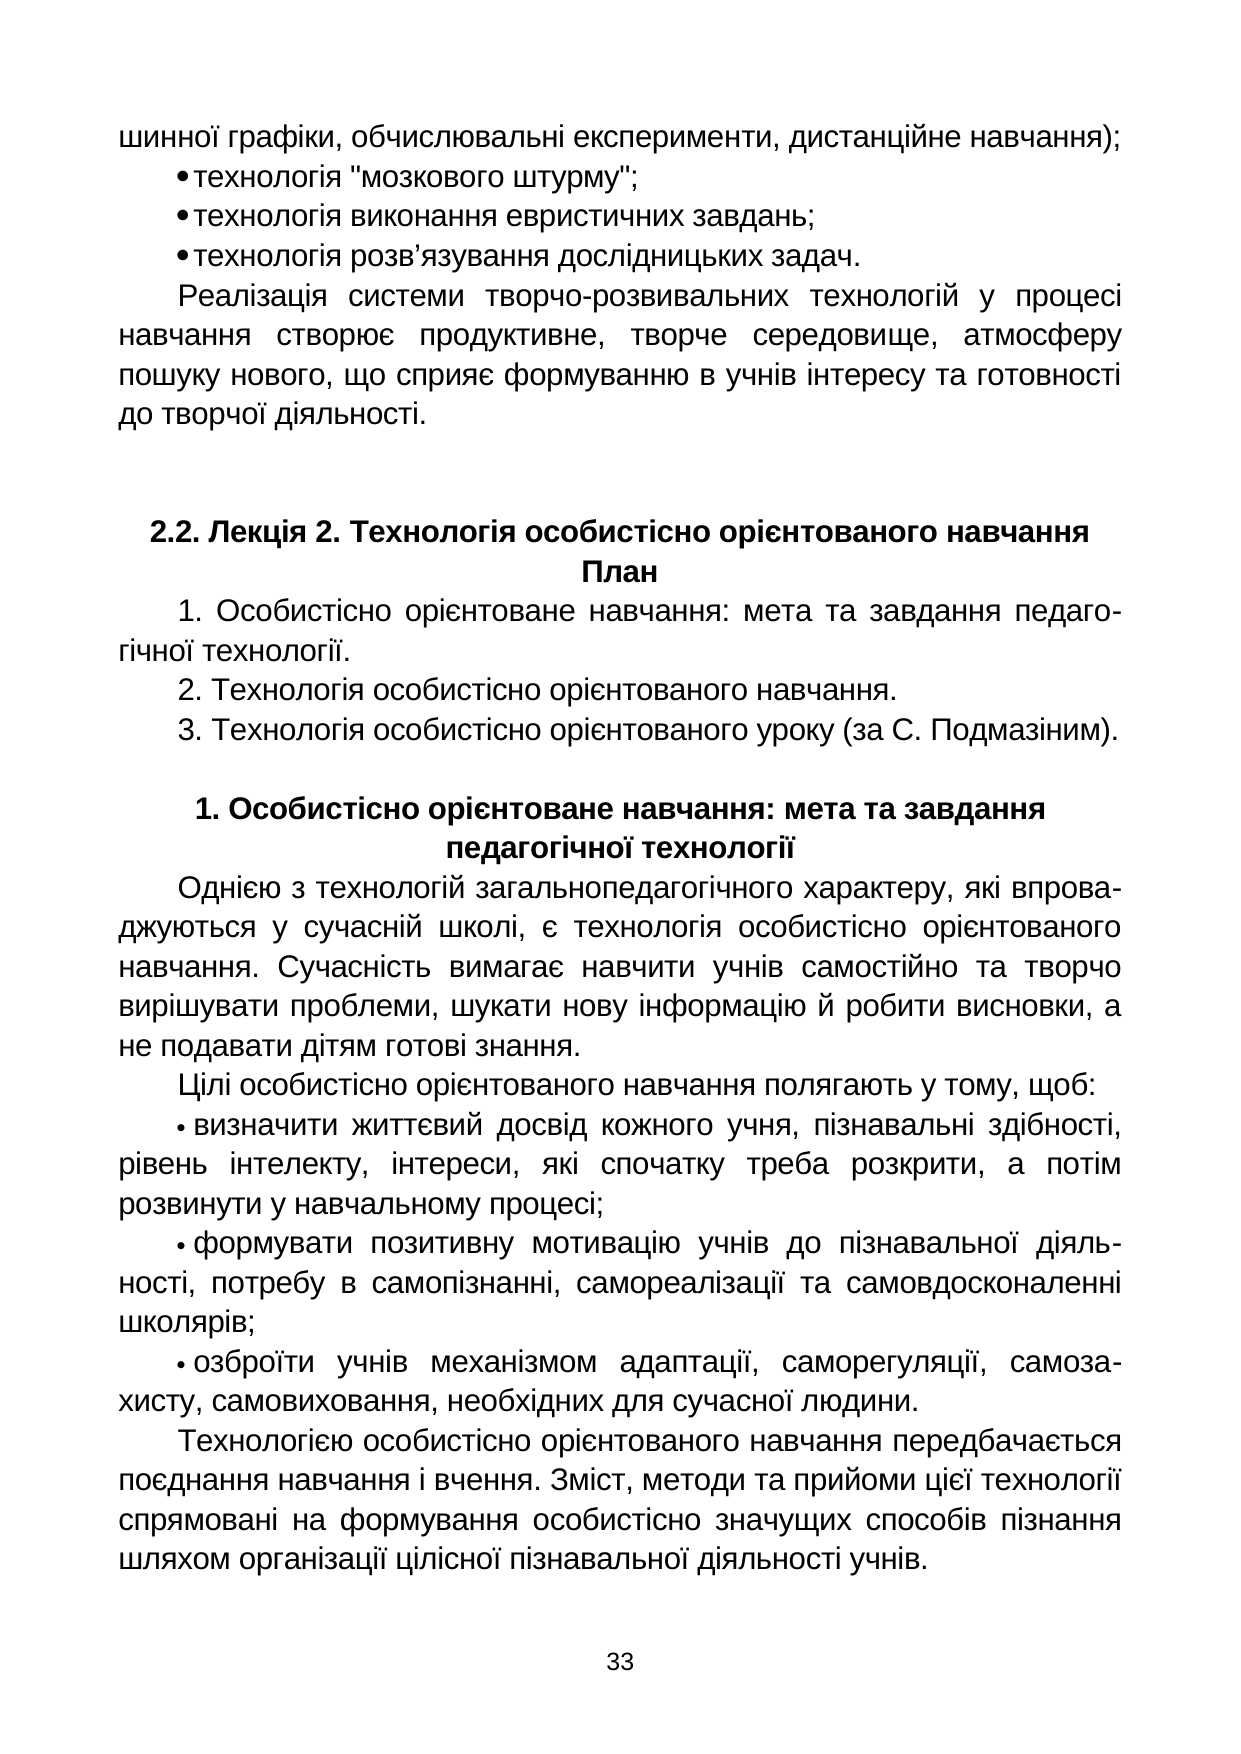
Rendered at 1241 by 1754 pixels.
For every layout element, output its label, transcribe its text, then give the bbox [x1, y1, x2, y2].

list технологія "мозкового штурму"; [118, 158, 1122, 194]
list озброїти учнів механізмом адаптації, саморегуляції, самозахисту, самовиховання, необхідних для сучасної людини. [118, 1343, 1122, 1418]
text 1. Особистісно орієнтоване навчання: мета та завдання педагогічної технології [118, 790, 1122, 865]
text 2.2. Лекція 2. Технологія особистісно орієнтованого навчання [118, 513, 1122, 549]
text Однією з технологій загальнопедагогічного характеру, які впроваджуються у сучасній школі, є технологія особистісно орієнтованого навчання. Сучасність вимагає навчити учнів самостійно та творчо вирішувати проблеми, шукати нову інформацію й робити висновки, а не подавати дітям готові знання. [118, 869, 1122, 1063]
subtitle 1. Особистісно орієнтоване навчання: мета та завдання педагогічної технології. [118, 592, 1122, 668]
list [118, 118, 1122, 154]
list визначити життєвий досвід кожного учня, пізнавальні здібності, рівень інтелекту, інтереси, які спочатку треба розкрити, а потім розвинути у навчальному процесі; [118, 1106, 1122, 1221]
text Цілі особистісно орієнтованого навчання полягають у тому, щоб: [118, 1066, 1122, 1102]
text 3. Технологія особистісно орієнтованого уроку (за С. Подмазіним). [118, 711, 1122, 747]
text Технологією особистісно орієнтованого навчання передбачається поєднання навчання і вчення. Зміст, методи та прийоми цієї технології спрямовані на формування особистісно значущих способів пізнання шляхом організації цілісної пізнавальної діяльності учнів. [118, 1422, 1122, 1576]
list технологія виконання евристичних завдань; [118, 197, 1122, 233]
list технологія розв’язування дослідницьких задач. [118, 237, 1122, 273]
list формувати позитивну мотивацію учнів до пізнавальної діяльності, потребу в самопізнанні, самореалізації та самовдосконаленні школярів; [118, 1224, 1122, 1339]
text План [118, 553, 1122, 589]
text 2. Технологія особистісно орієнтованого навчання. [118, 671, 1122, 707]
text Реалізація системи творчо-розвивальних технологій у процесі навчання створює продуктивне, творче середовище, атмосферу пошуку нового, що сприяє формуванню в учнів інтересу та готовності до творчої діяльності. [118, 277, 1122, 431]
